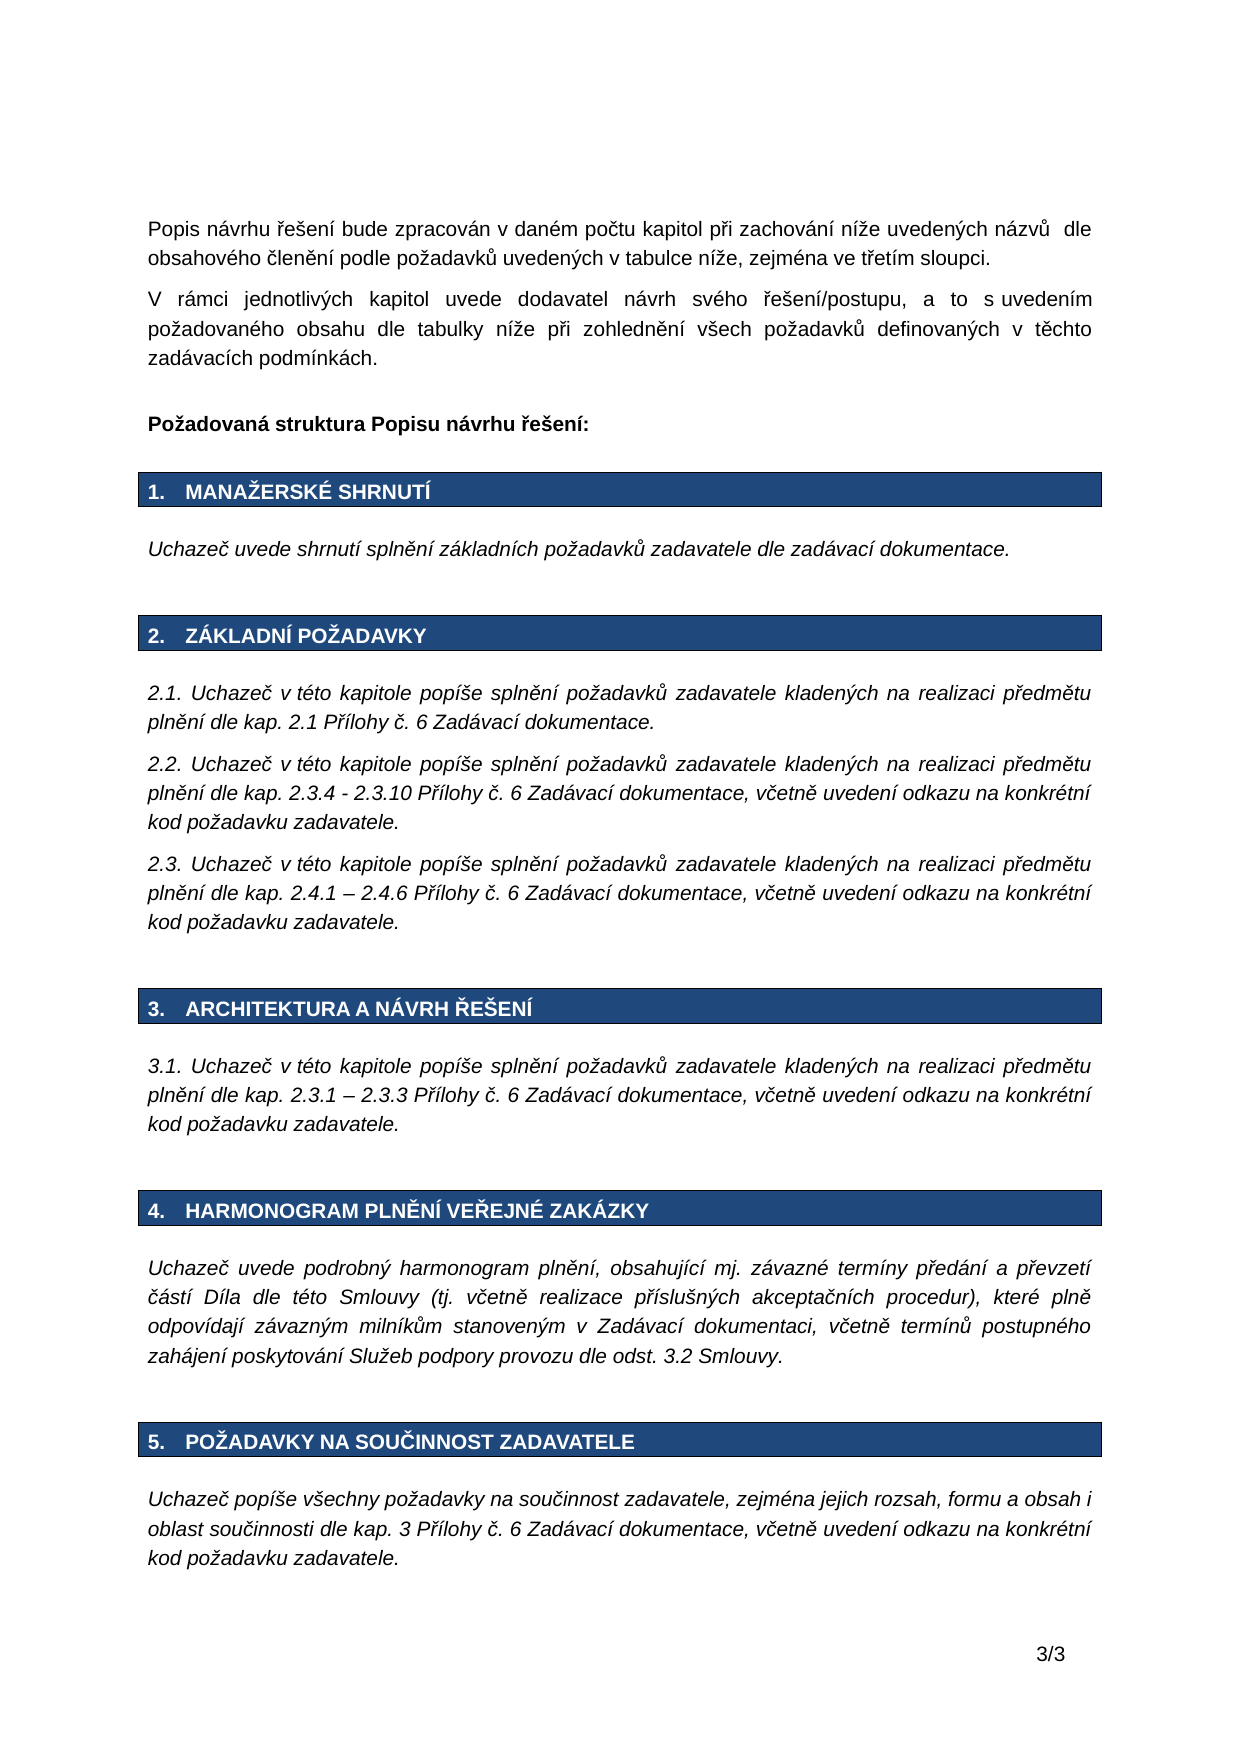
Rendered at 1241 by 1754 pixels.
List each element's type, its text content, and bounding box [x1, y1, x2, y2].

subtitle MANAŽERSKÉ SHRNUTÍ [139, 473, 1101, 506]
text Uchazeč uvede podrobný harmonogram plnění, obsahující mj. závazné termíny předání a převzetí částí Díla dle této Smlouvy (tj. včetně realizace příslušných akceptačních procedur), které plně odpovídají závazným milníkům stanoveným v Zadávací dokumentaci, včetně termínů postupného zahájení poskytování Služeb podpory provozu dle odst. 3.2 Smlouvy. [148, 1251, 1093, 1367]
text V rámci jednotlivých kapitol uvede dodavatel návrh svého řešení/postupu, a to s uvedením požadovaného obsahu dle tabulky níže při zohlednění všech požadavků definovaných v těchto zadávacích podmínkách. [148, 282, 1093, 369]
text 2.1. Uchazeč v této kapitole popíše splnění požadavků zadavatele kladených na realizaci předmětu plnění dle kap. 2.1 Přílohy č. 6 Zadávací dokumentace. [148, 676, 1093, 734]
text 2.2. Uchazeč v této kapitole popíše splnění požadavků zadavatele kladených na realizaci předmětu plnění dle kap. 2.3.4 - 2.3.10 Přílohy č. 6 Zadávací dokumentace, včetně uvedení odkazu na konkrétní kod požadavku zadavatele. [148, 747, 1093, 834]
text Uchazeč popíše všechny požadavky na součinnost zadavatele, zejména jejich rozsah, formu a obsah i oblast součinnosti dle kap. 3 Přílohy č. 6 Zadávací dokumentace, včetně uvedení odkazu na konkrétní kod požadavku zadavatele. [148, 1482, 1093, 1569]
subtitle HARMONOGRAM PLNĚNÍ VEŘEJNÉ ZAKÁZKY [139, 1191, 1101, 1225]
text 2.3. Uchazeč v této kapitole popíše splnění požadavků zadavatele kladených na realizaci předmětu plnění dle kap. 2.4.1 – 2.4.6 Přílohy č. 6 Zadávací dokumentace, včetně uvedení odkazu na konkrétní kod požadavku zadavatele. [148, 847, 1093, 934]
subtitle Požadavky na součinnost zadavatele [139, 1423, 1101, 1456]
text 3.1. Uchazeč v této kapitole popíše splnění požadavků zadavatele kladených na realizaci předmětu plnění dle kap. 2.3.1 – 2.3.3 Přílohy č. 6 Zadávací dokumentace, včetně uvedení odkazu na konkrétní kod požadavku zadavatele. [148, 1049, 1093, 1136]
subtitle Architektura a návrh řešení [139, 989, 1101, 1023]
text Popis návrhu řešení bude zpracován v daném počtu kapitol při zachování níže uvedených názvů dle obsahového členění podle požadavků uvedených v tabulce níže, zejména ve třetím sloupci. [148, 211, 1093, 269]
subtitle Základní požadavky [139, 616, 1101, 650]
text Uchazeč uvede shrnutí splnění základních požadavků zadavatele dle zadávací dokumentace. [148, 532, 1093, 561]
text Požadovaná struktura Popisu návrhu řešení: [148, 407, 1093, 436]
